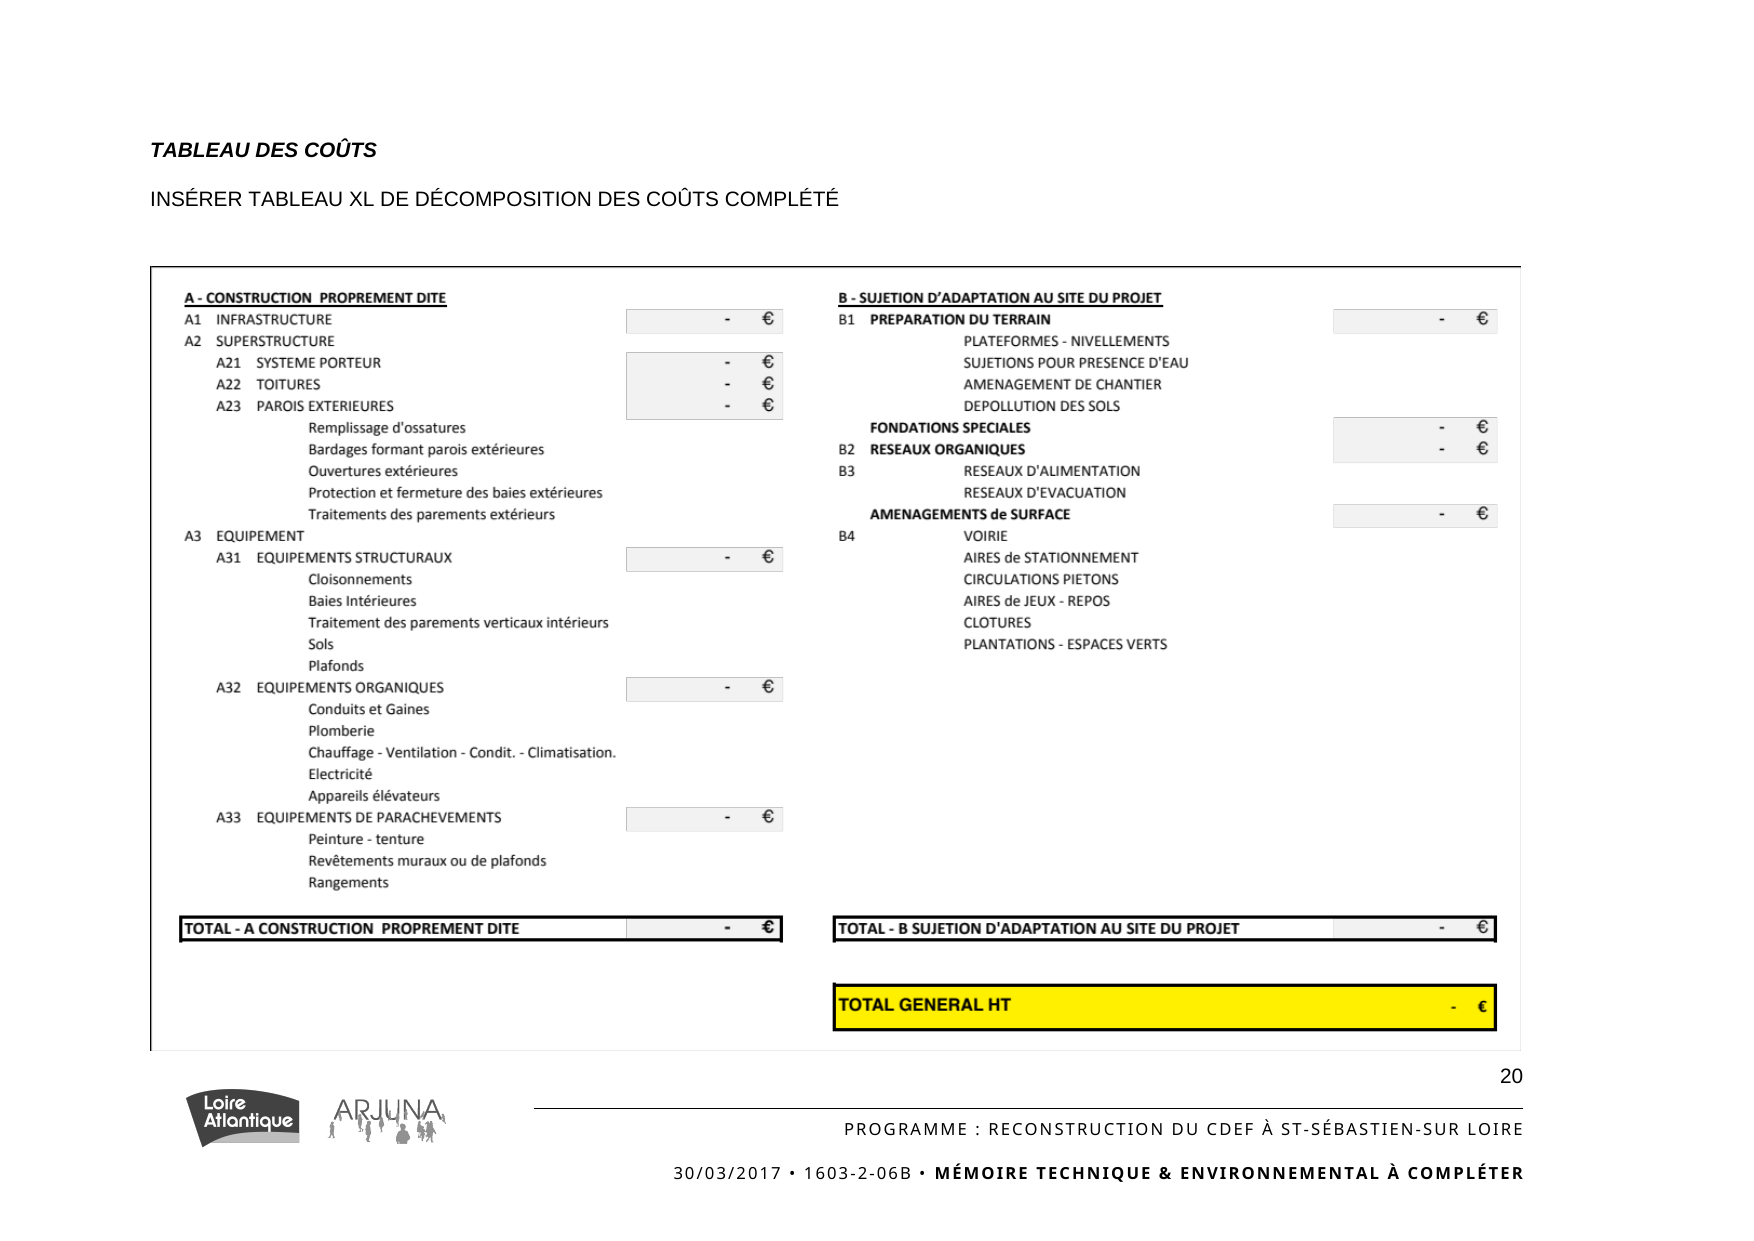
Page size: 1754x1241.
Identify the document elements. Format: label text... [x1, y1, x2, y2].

picture [184, 1085, 301, 1149]
picture [318, 1093, 453, 1150]
subtitle TABLEAU DES COÛTS [150, 138, 1521, 162]
text INSÉRER TABLEAU XL DE DÉCOMPOSITION DES COÛTS COMPLÉTÉ [150, 187, 1521, 211]
